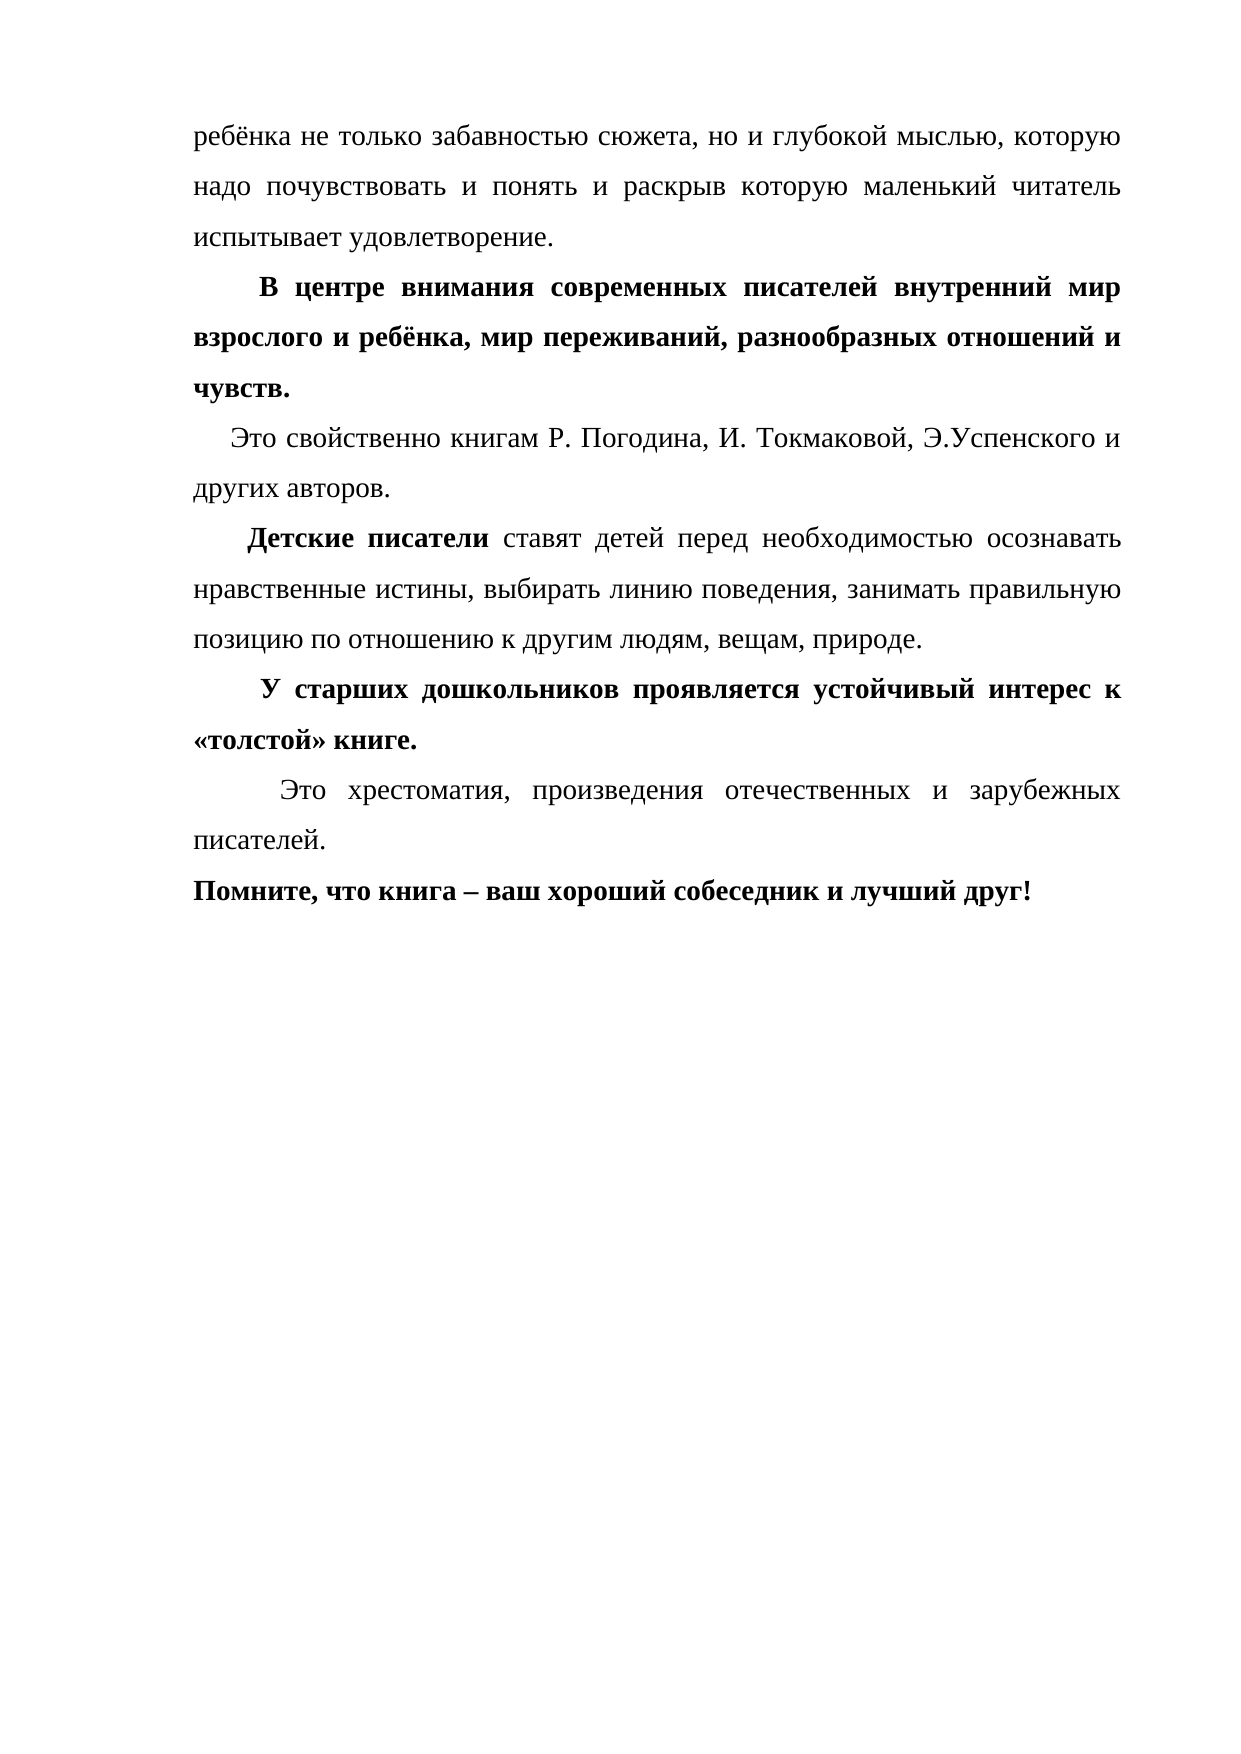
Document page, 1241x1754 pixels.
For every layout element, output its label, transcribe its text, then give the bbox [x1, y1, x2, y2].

list Это хрестоматия, произведения отечественных и зарубежных писателей. [193, 772, 1122, 856]
list В центре внимания современных писателей внутренний мир взрослого и ребёнка, мир переживаний, разнообразных отношений и чувств. [193, 269, 1122, 403]
list У старших дошкольников проявляется устойчивый интерес к «толстой» книге. [193, 672, 1122, 755]
list Это свойственно книгам Р. Погодина, И. Токмаковой, Э.Успенского и других авторов. [193, 420, 1122, 504]
list Помните, что книга – ваш хороший собеседник и лучший друг! [193, 873, 1122, 906]
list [193, 118, 1122, 252]
list Детские писатели ставят детей перед необходимостью осознавать нравственные истины, выбирать линию поведения, занимать правильную позицию по отношению к другим людям, вещам, природе. [193, 521, 1122, 655]
